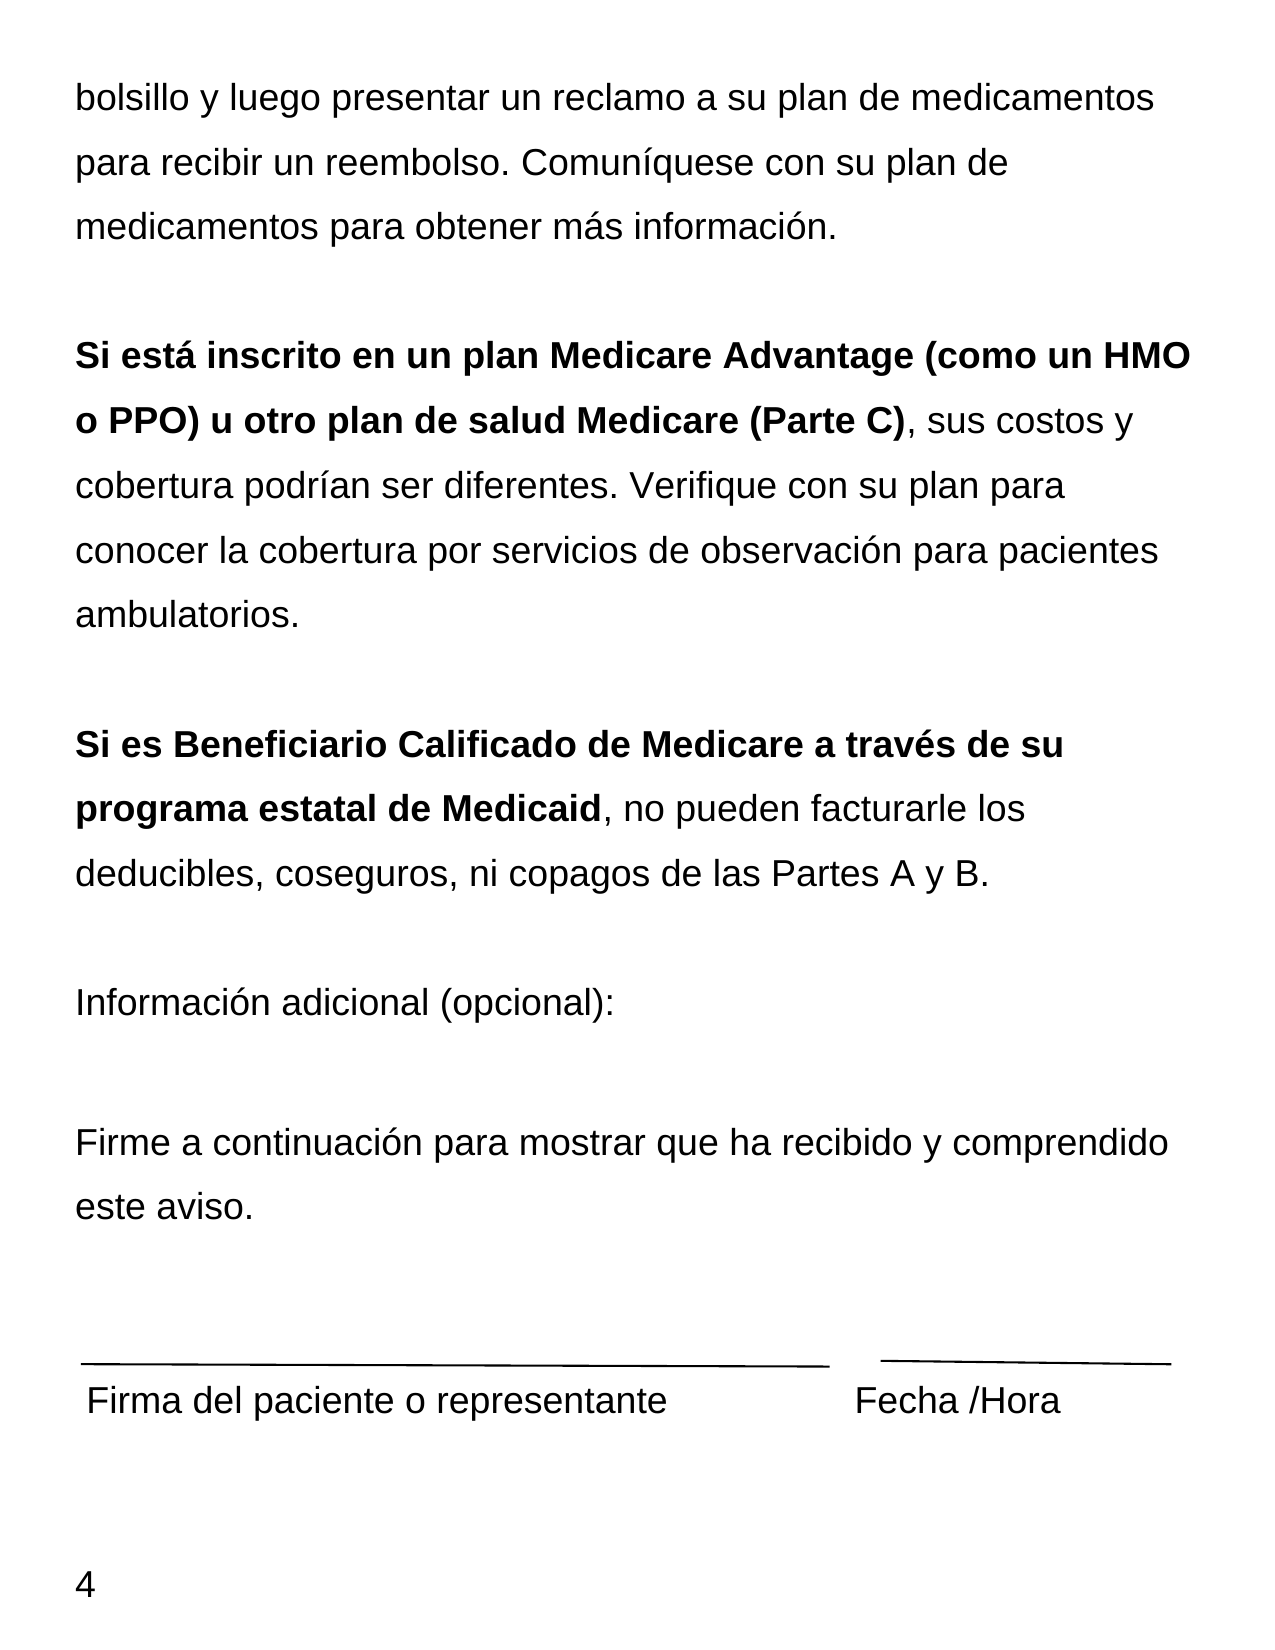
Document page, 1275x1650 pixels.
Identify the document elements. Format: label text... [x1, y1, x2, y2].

table_cell Fecha /Hora [843, 1379, 1199, 1435]
text Firme a continuación para mostrar que ha recibido y comprendido este aviso. [75, 1120, 1200, 1228]
table_header [75, 1314, 843, 1379]
text Si está inscrito en un plan Medicare Advantage (como un HMO o PPO) u otro plan de salud Medicare (Parte C), sus costos y cobertura podrían ser diferentes. Verifique con su plan para conocer la cobertura por servicios de observación para pacientes ambulatorios. [75, 334, 1200, 636]
table_cell Firma del paciente o representante [75, 1379, 843, 1435]
text Si es Beneficiario Calificado de Medicare a través de su programa estatal de Medicaid, no pueden facturarle los deducibles, coseguros, ni copagos de las Partes A y B. [75, 722, 1200, 894]
table_header [843, 1314, 1199, 1379]
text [75, 75, 1200, 247]
text Información adicional (opcional): [75, 981, 1200, 1024]
